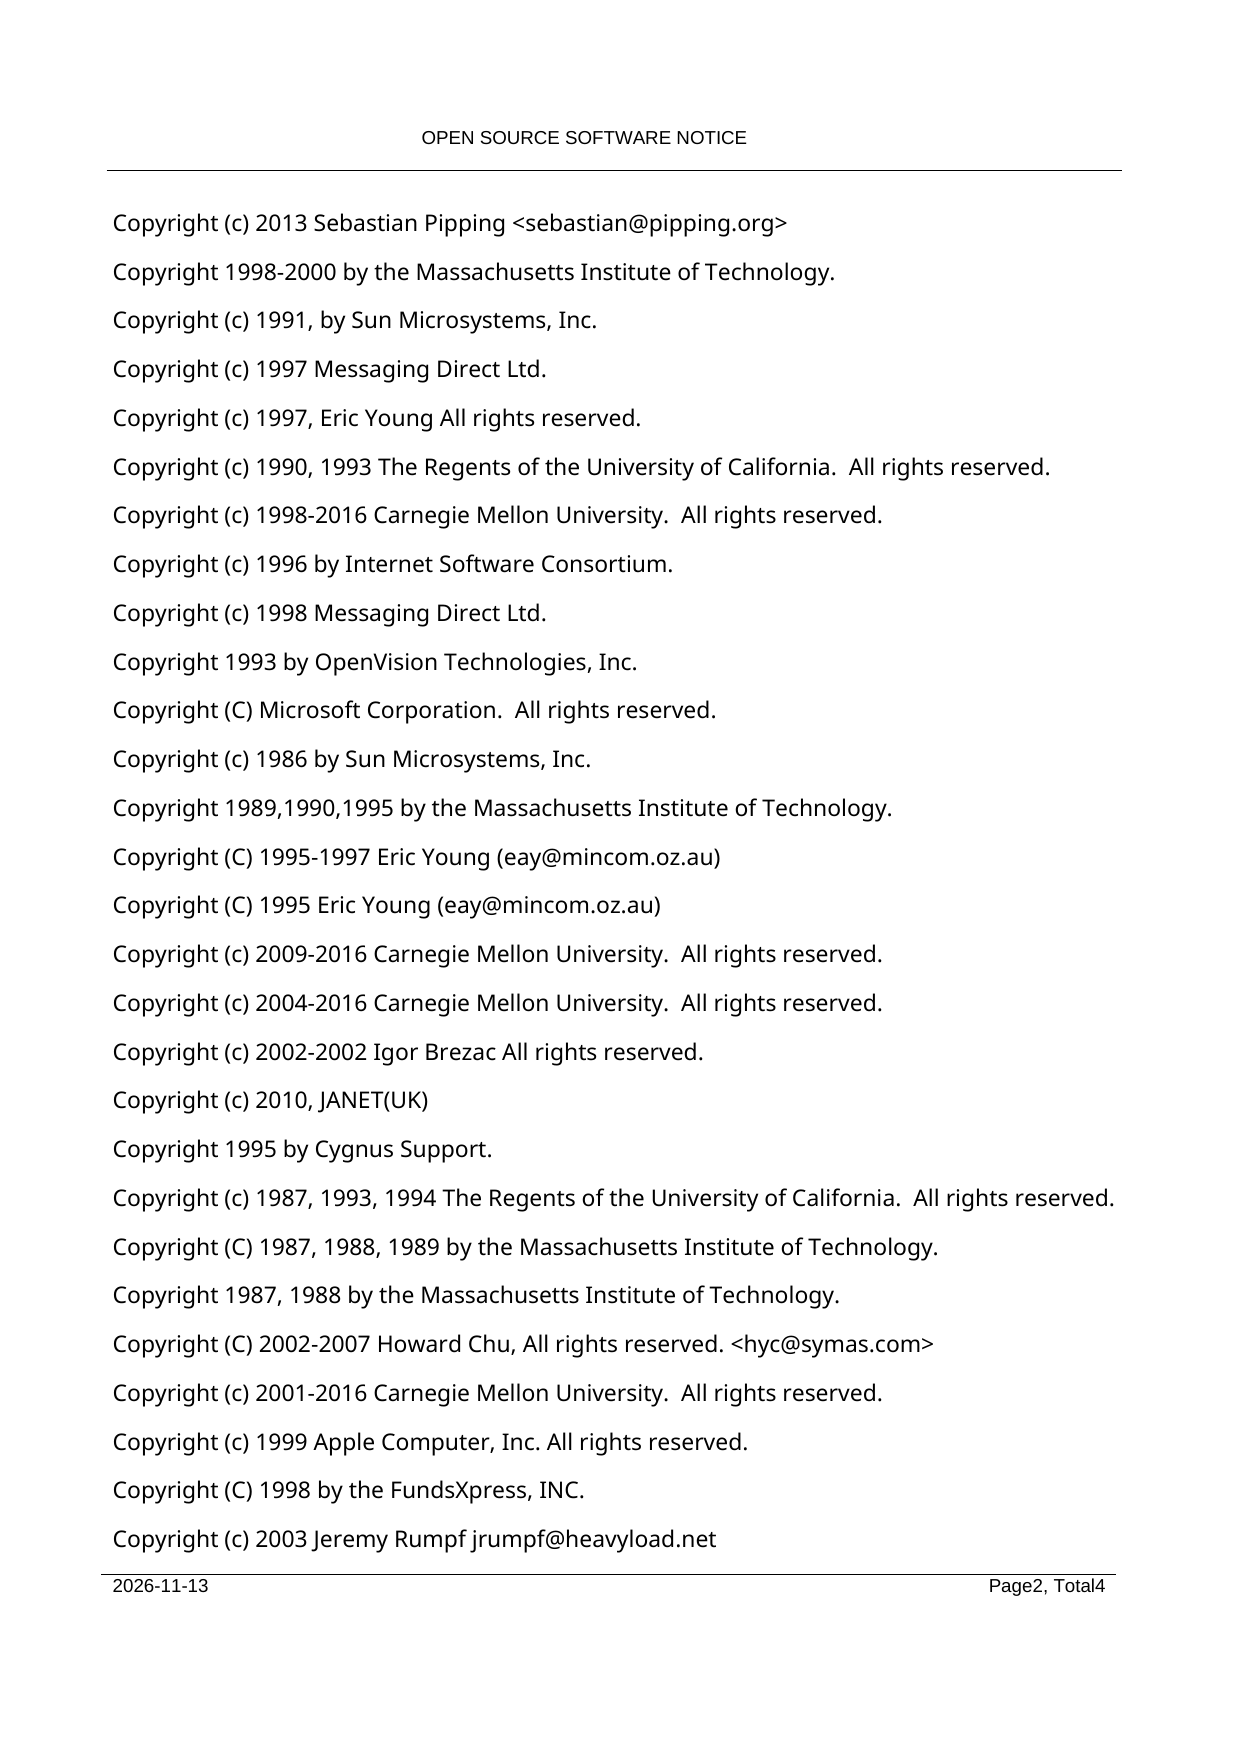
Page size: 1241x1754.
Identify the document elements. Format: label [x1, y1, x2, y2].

text [112, 206, 1128, 1555]
